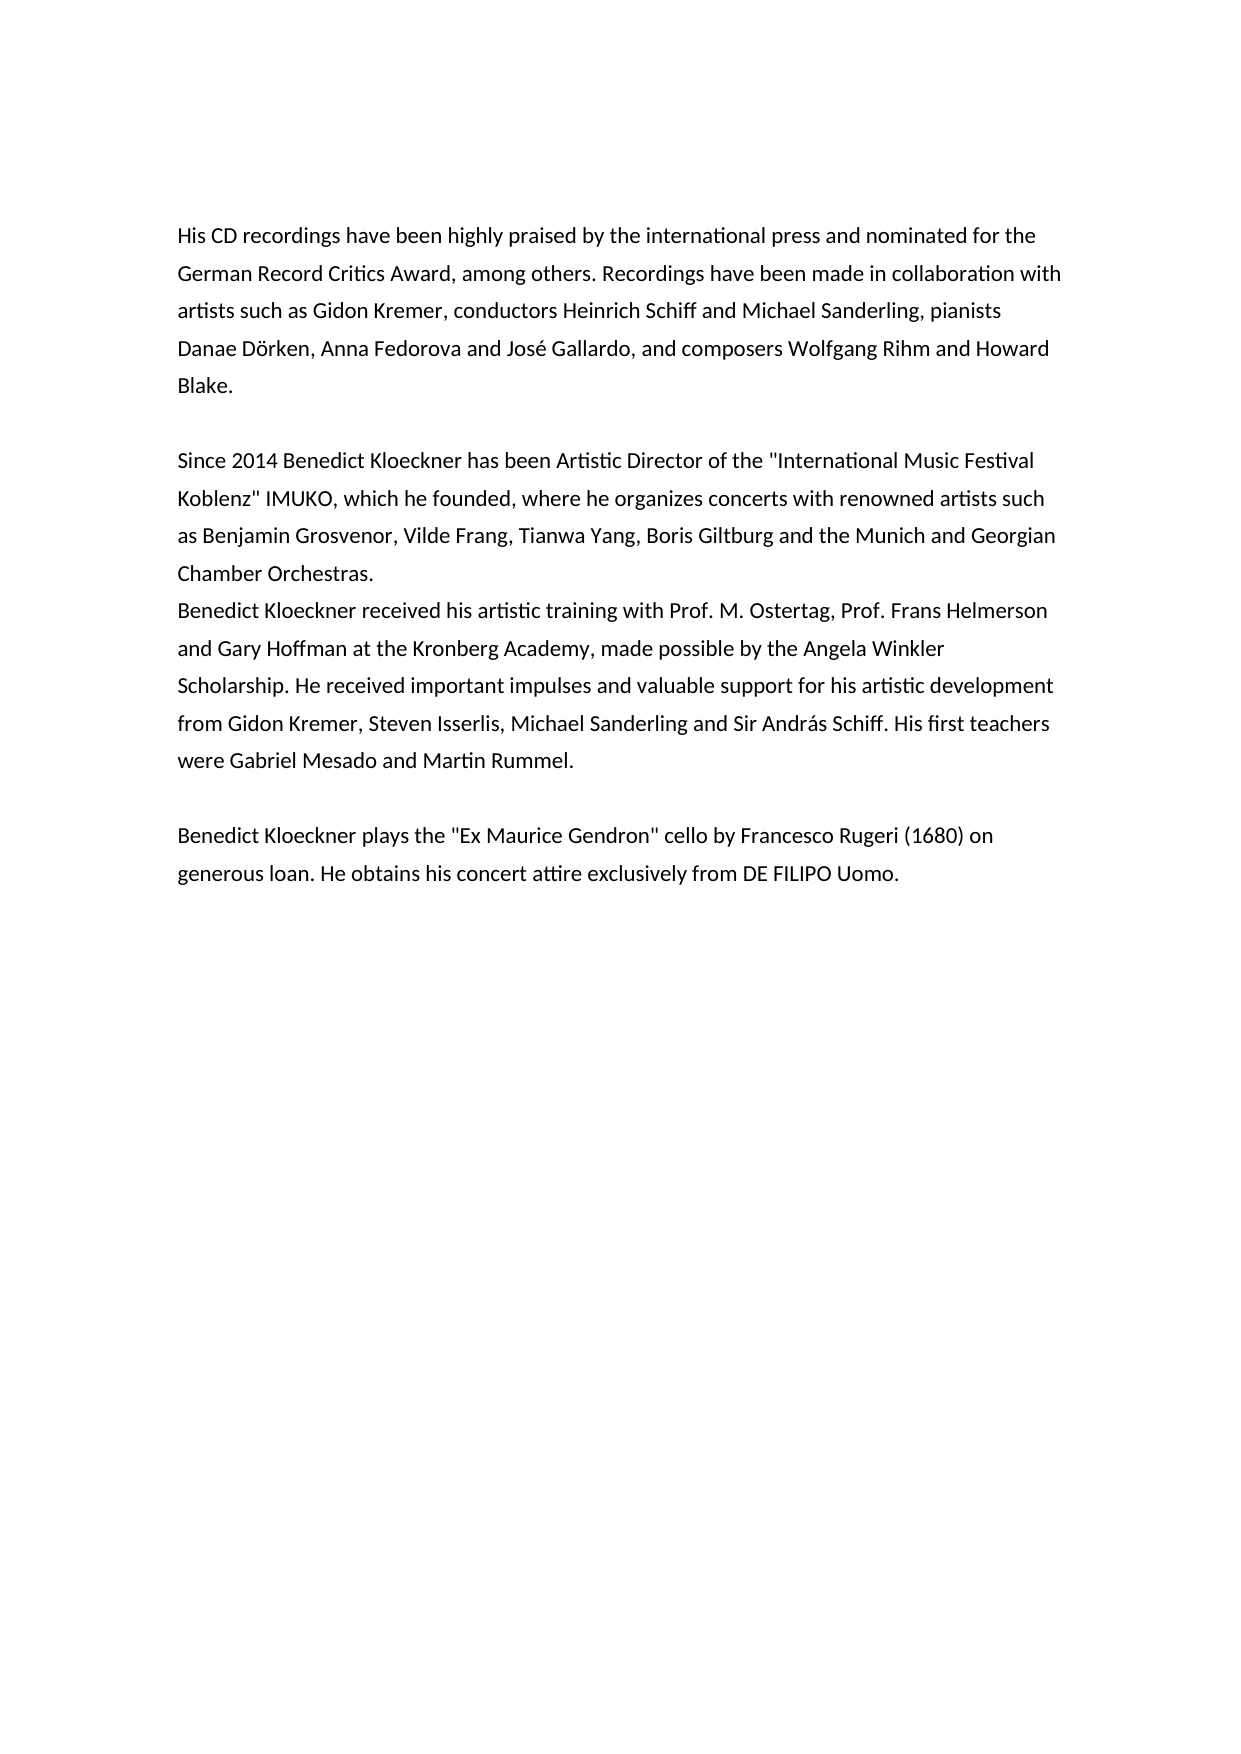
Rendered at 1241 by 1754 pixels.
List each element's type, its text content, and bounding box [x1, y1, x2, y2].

text His CD recordings have been highly praised by the international press and nominated for the German Record Critics Award, among others. Recordings have been made in collaboration with artists such as Gidon Kremer, conductors Heinrich Schiff and Michael Sanderling, pianists Danae Dörken, Anna Fedorova and José Gallardo, and composers Wolfgang Rihm and Howard Blake. [177, 217, 1063, 404]
text Benedict Kloeckner plays the "Ex Maurice Gendron" cello by Francesco Rugeri (1680) on generous loan. He obtains his concert attire exclusively from DE FILIPO Uomo. [177, 817, 1063, 892]
text Since 2014 Benedict Kloeckner has been Artistic Director of the "International Music Festival Koblenz" IMUKO, which he founded, where he organizes concerts with renowned artists such as Benjamin Grosvenor, Vilde Frang, Tianwa Yang, Boris Giltburg and the Munich and Georgian Chamber Orchestras. [177, 442, 1063, 592]
text Benedict Kloeckner received his artistic training with Prof. M. Ostertag, Prof. Frans Helmerson and Gary Hoffman at the Kronberg Academy, made possible by the Angela Winkler Scholarship. He received important impulses and valuable support for his artistic development from Gidon Kremer, Steven Isserlis, Michael Sanderling and Sir András Schiff. His first teachers were Gabriel Mesado and Martin Rummel. [177, 592, 1063, 779]
